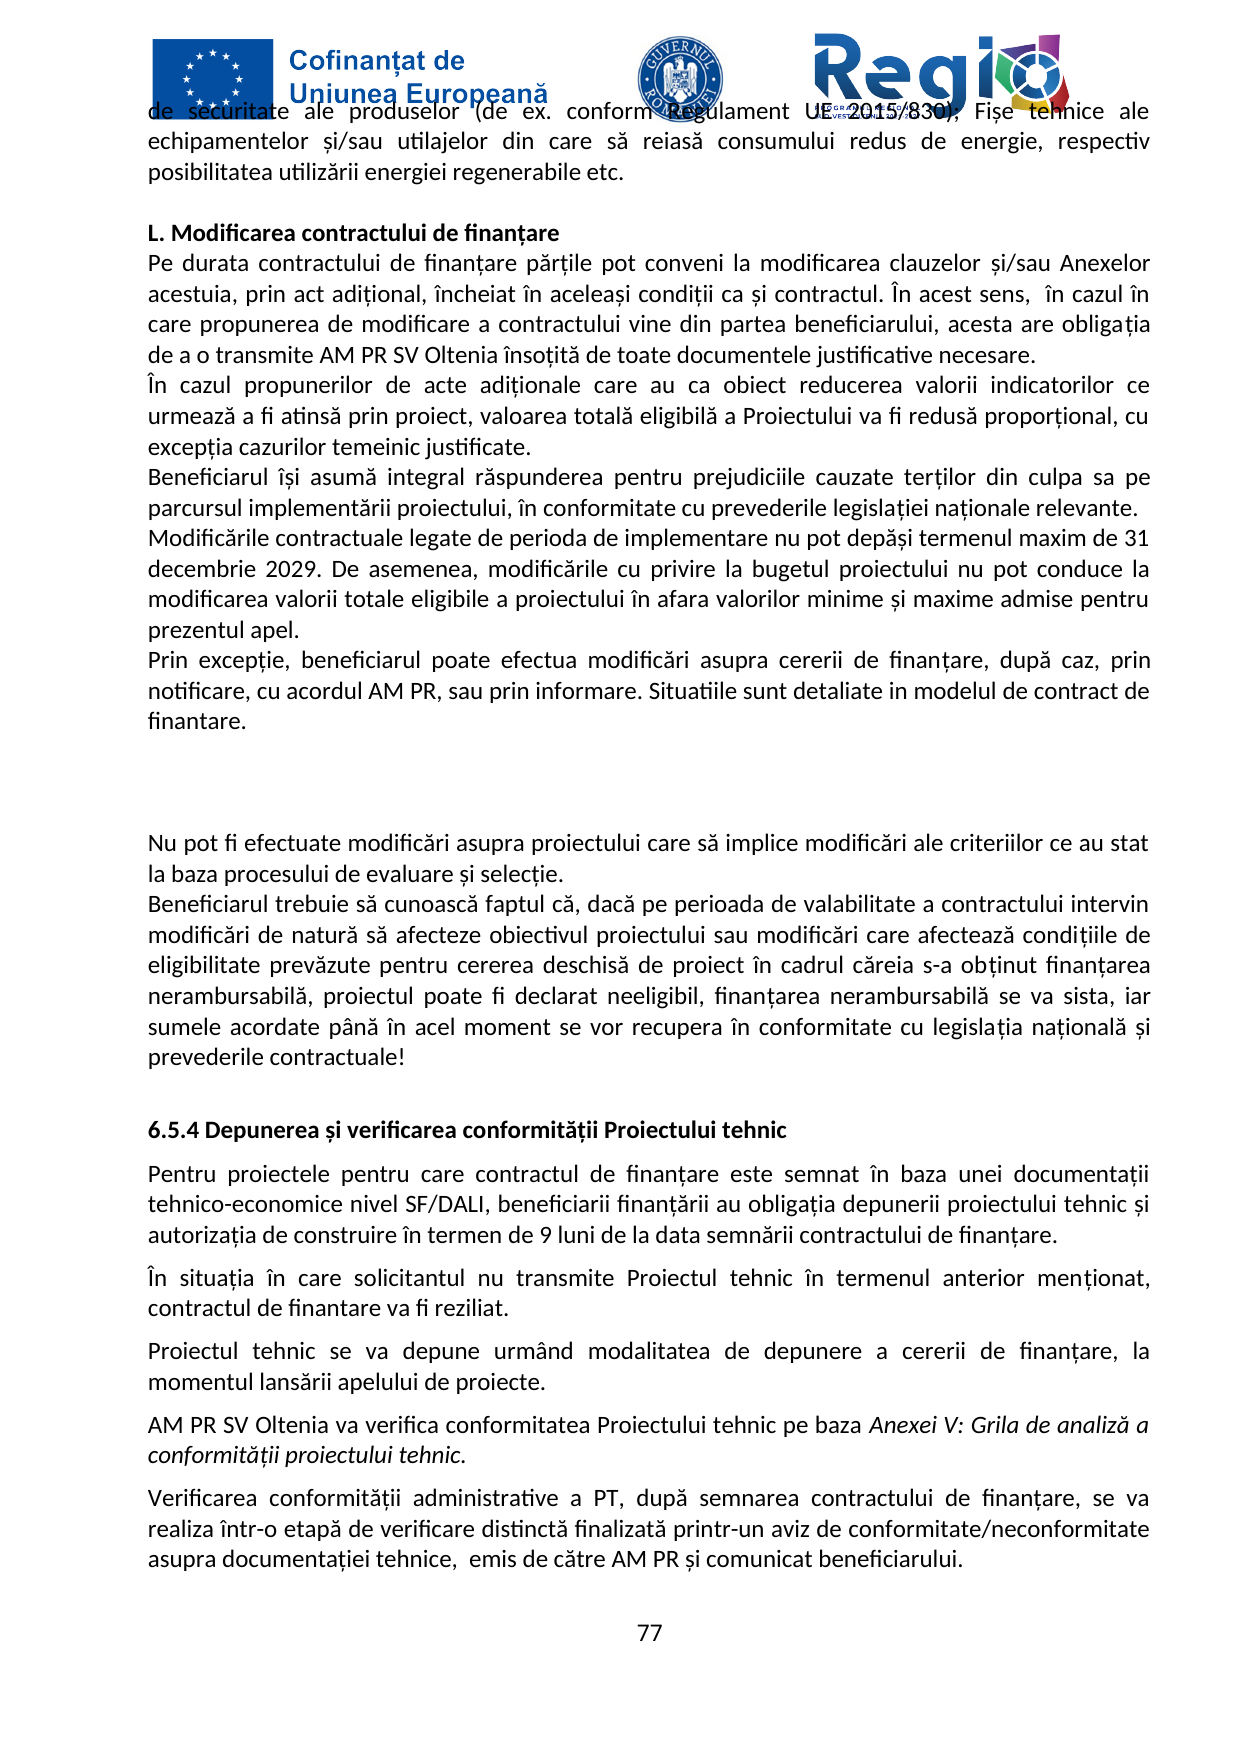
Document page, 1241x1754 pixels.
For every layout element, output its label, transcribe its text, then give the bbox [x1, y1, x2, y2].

text Verificarea conformității administrative a PT, după semnarea contractului de finanțare, se va realiza într-o etapă de verificare distinctă finalizată printr-un aviz de conformitate/neconformitate asupra documentației tehnice, emis de către AM PR și comunicat beneficiarului. [148, 1482, 1152, 1574]
text Pentru proiectele pentru care contractul de finanțare este semnat în baza unei documentații tehnico-economice nivel SF/DALI, beneficiarii finanțării au obligația depunerii proiectului tehnic și autorizația de construire în termen de 9 luni de la data semnării contractului de finanțare. [148, 1158, 1152, 1249]
text L. Modificarea contractului de finanțare [148, 217, 1152, 248]
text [148, 95, 1152, 187]
text Nu pot fi efectuate modificări asupra proiectului care să implice modificări ale criteriilor ce au stat la baza procesului de evaluare și selecție. [148, 827, 1152, 888]
text AM PR SV Oltenia va verifica conformitatea Proiectului tehnic pe baza Anexei V: Grila de analiză a conformității proiectului tehnic. [148, 1409, 1152, 1470]
text Beneficiarul trebuie să cunoască faptul că, dacă pe perioada de valabilitate a contractului intervin modificări de natură să afecteze obiectivul proiectului sau modificări care afectează condiţiile de eligibilitate prevăzute pentru cererea deschisă de proiect în cadrul căreia s-a obţinut finanţarea nerambursabilă, proiectul poate fi declarat neeligibil, finanţarea nerambursabilă se va sista, iar sumele acordate până în acel moment se vor recupera în conformitate cu legislaţia naţională şi prevederile contractuale! [148, 888, 1152, 1072]
text Modificările contractuale legate de perioda de implementare nu pot depăși termenul maxim de 31 decembrie 2029. De asemenea, modificările cu privire la bugetul proiectului nu pot conduce la modificarea valorii totale eligibile a proiectului în afara valorilor minime și maxime admise pentru prezentul apel. [148, 522, 1152, 644]
text În situaţia în care solicitantul nu transmite Proiectul tehnic în termenul anterior menţionat, contractul de finantare va fi reziliat. [148, 1262, 1152, 1323]
text Prin excepție, beneficiarul poate efectua modificări asupra cererii de finanţare, după caz, prin notificare, cu acordul AM PR, sau prin informare. Situatiile sunt detaliate in modelul de contract de finantare. [148, 644, 1152, 736]
text Proiectul tehnic se va depune urmând modalitatea de depunere a cererii de finanțare, la momentul lansării apelului de proiecte. [148, 1335, 1152, 1396]
picture [147, 34, 550, 123]
text În cazul propunerilor de acte adiționale care au ca obiect reducerea valorii indicatorilor ce urmează a fi atinsă prin proiect, valoarea totală eligibilă a Proiectului va fi redusă proporțional, cu excepția cazurilor temeinic justificate. [148, 370, 1152, 461]
text 6.5.4 Depunerea și verificarea conformității Proiectului tehnic [148, 1115, 1152, 1145]
text Pe durata contractului de finanțare părțile pot conveni la modificarea clauzelor şi/sau Anexelor acestuia, prin act adiţional, încheiat în aceleaşi condiţii ca şi contractul. În acest sens, în cazul în care propunerea de modificare a contractului vine din partea beneficiarului, acesta are obligaţia de a o transmite AM PR SV Oltenia însoțită de toate documentele justificative necesare. [148, 248, 1152, 370]
text Beneficiarul îşi asumă integral răspunderea pentru prejudiciile cauzate terţilor din culpa sa pe parcursul implementării proiectului, în conformitate cu prevederile legislaţiei naţionale relevante. [148, 461, 1152, 522]
picture [812, 32, 1071, 95]
picture [633, 34, 728, 95]
